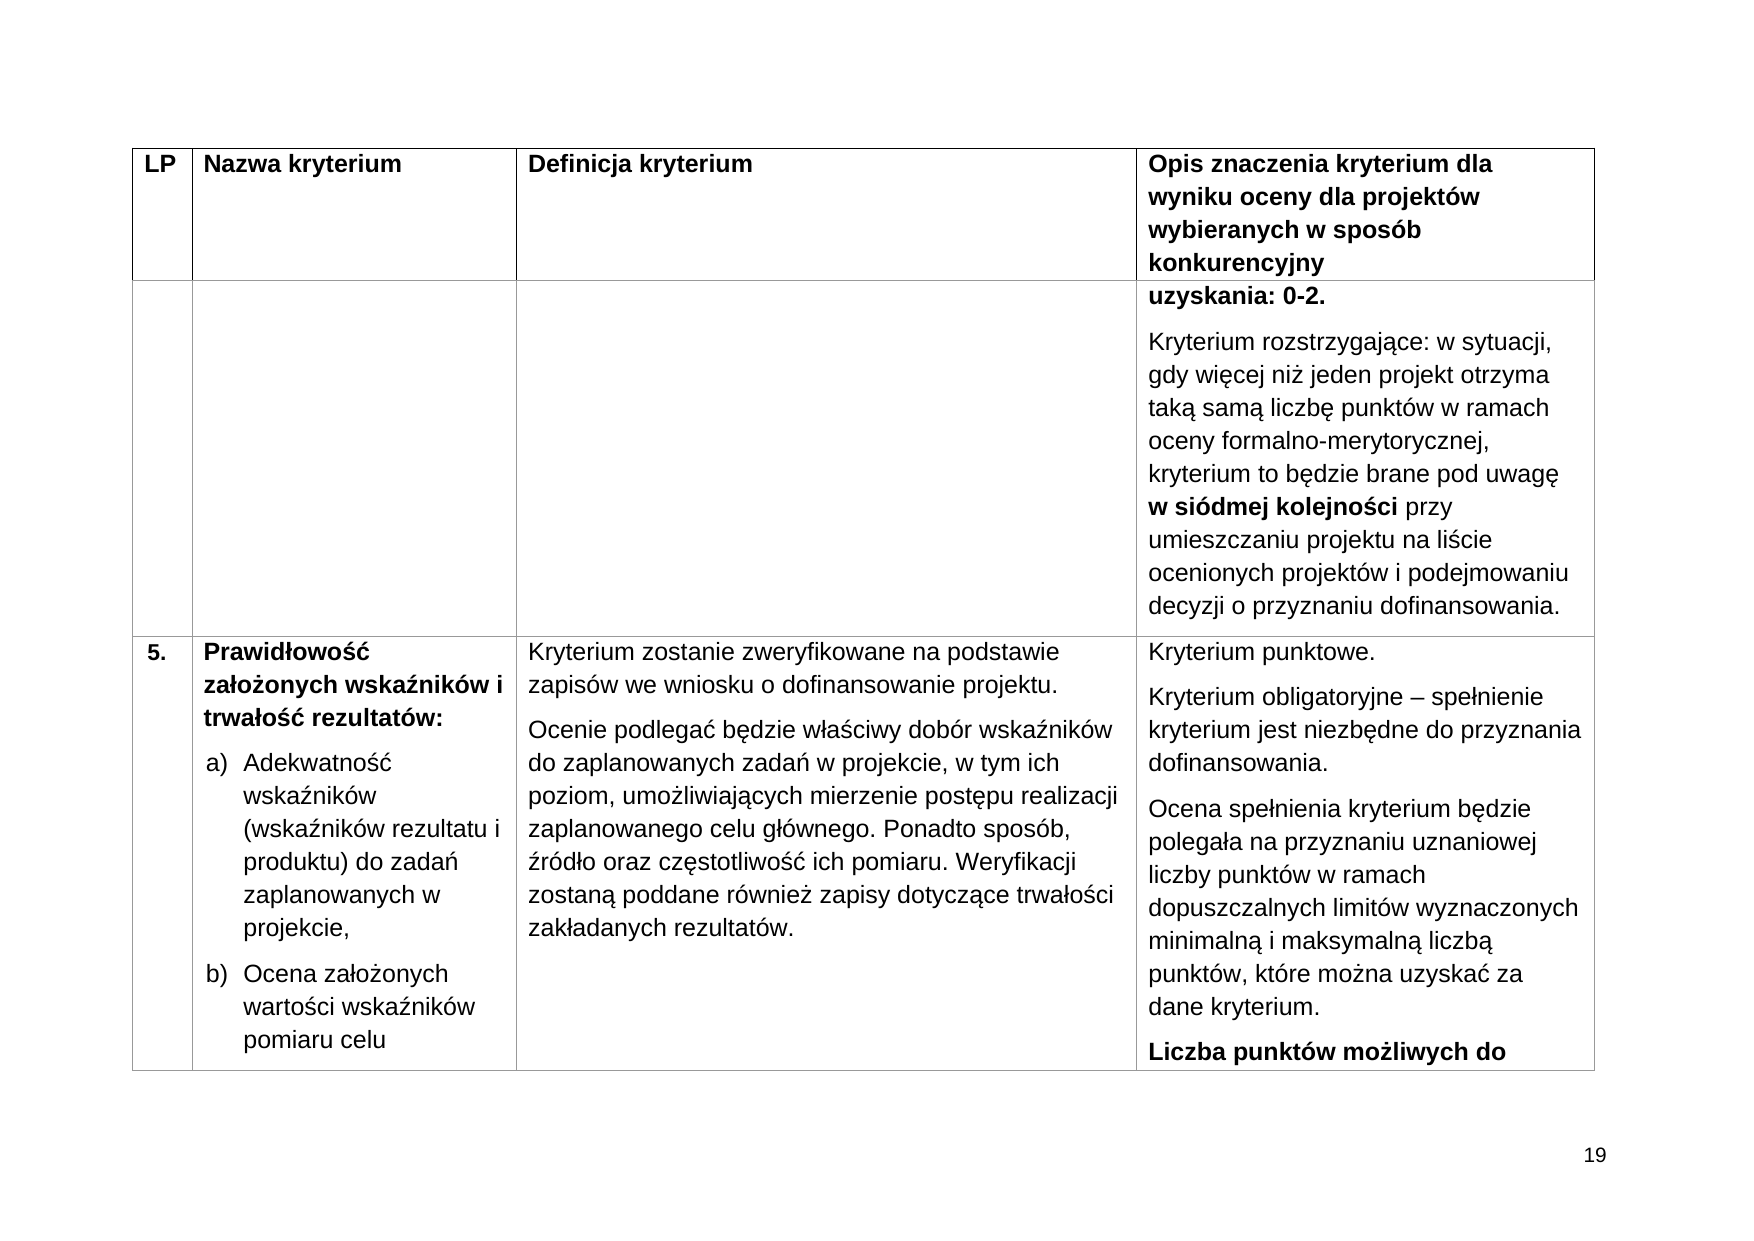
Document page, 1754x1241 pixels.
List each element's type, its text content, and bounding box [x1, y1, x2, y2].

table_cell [1137, 281, 1594, 636]
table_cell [517, 637, 1136, 1069]
table_header LP [133, 149, 192, 280]
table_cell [193, 281, 516, 636]
table_cell [133, 281, 192, 636]
table_cell [133, 637, 192, 1069]
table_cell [517, 281, 1136, 636]
table_header Nazwa kryterium [193, 149, 516, 280]
table_header Opis znaczenia kryterium dla wyniku oceny dla projektów wybieranych w sposób konkurencyjny [1137, 149, 1594, 280]
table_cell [1137, 637, 1594, 1069]
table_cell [193, 637, 516, 1069]
table_header Definicja kryterium [517, 149, 1136, 280]
